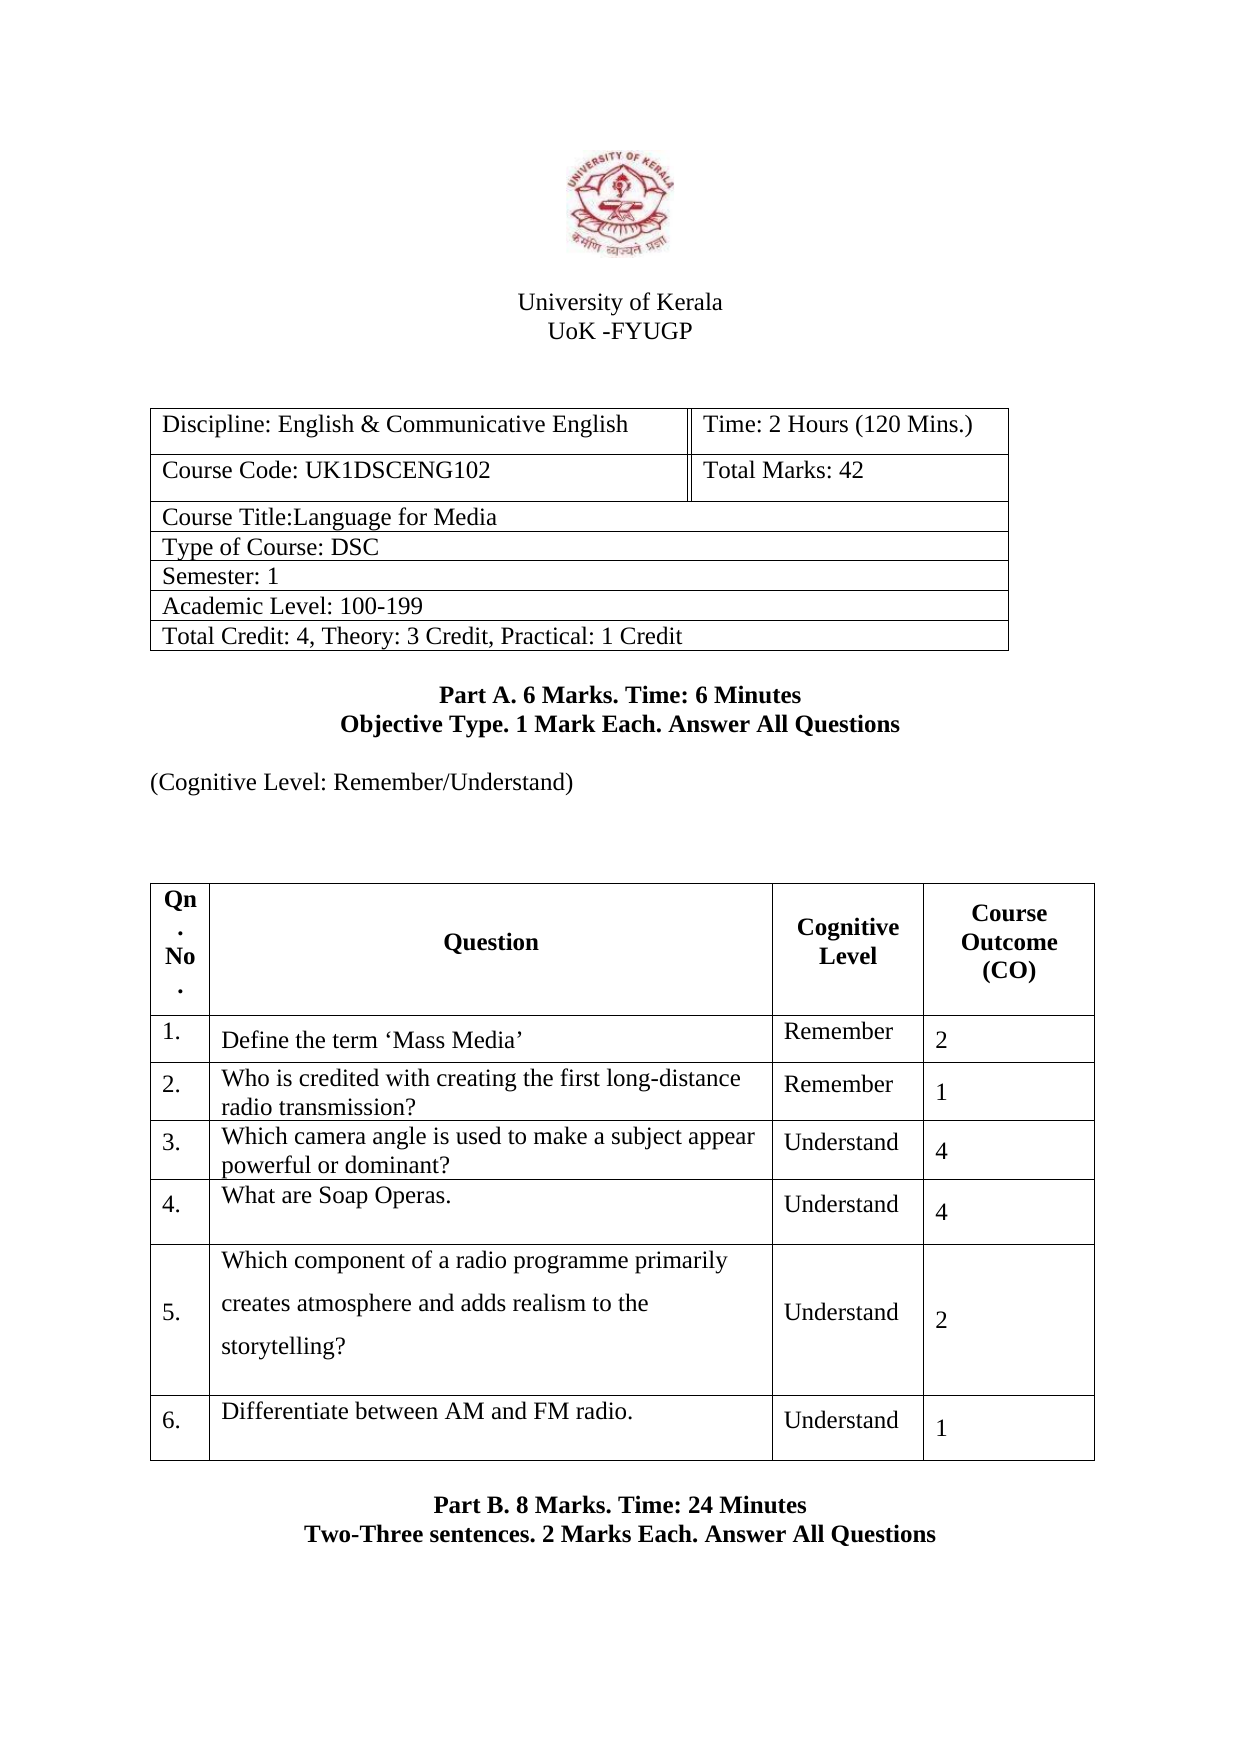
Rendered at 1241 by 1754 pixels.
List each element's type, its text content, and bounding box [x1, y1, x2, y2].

text Part A. 6 Marks. Time: 6 Minutes Objective Type. 1 Mark Each. Answer All Questions [150, 680, 1090, 738]
table_cell Course Code: UK1DSCENG102 [151, 455, 687, 501]
table_cell 2 [924, 1016, 1094, 1062]
text Part B. 8 Marks. Time: 24 Minutes Two-Three sentences. 2 Marks Each. Answer All Questions [150, 1490, 1090, 1548]
table_cell Understand [773, 1180, 923, 1244]
table_header Course Outcome (CO) [924, 884, 1094, 1015]
table_cell Which component of a radio programme primarily creates atmosphere and adds realism to the storytelling? [210, 1245, 772, 1395]
table_cell Semester: 1 [151, 561, 1008, 590]
table_cell Total Credit: 4, Theory: 3 Credit, Practical: 1 Credit [151, 621, 1008, 650]
table_cell Understand [773, 1121, 923, 1179]
table_cell Understand [773, 1245, 923, 1395]
table_cell 2 [924, 1245, 1094, 1395]
table_cell Define the term ‘Mass Media’ [210, 1016, 772, 1062]
table_cell Total Marks: 42 [692, 455, 1008, 501]
table_cell Which camera angle is used to make a subject appear powerful or dominant? [210, 1121, 772, 1179]
table_cell Course Title:Language for Media [151, 502, 1008, 531]
table_cell Academic Level: 100-199 [151, 591, 1008, 620]
table_header Discipline: English & Communicative English [151, 409, 687, 454]
table_cell Remember [773, 1016, 923, 1062]
table_cell 6. [151, 1396, 209, 1460]
table_cell 4 [924, 1180, 1094, 1244]
table_cell 4. [151, 1180, 209, 1244]
table_cell 2. [151, 1063, 209, 1120]
text (Cognitive Level: Remember/Understand) [150, 767, 1090, 796]
table_cell Differentiate between AM and FM radio. [210, 1396, 772, 1460]
table_cell What are Soap Operas. [210, 1180, 772, 1244]
picture [566, 150, 675, 258]
table_cell Understand [773, 1396, 923, 1460]
table_cell 1 [924, 1063, 1094, 1120]
table_header Question [210, 884, 772, 1015]
table_cell 1 [924, 1396, 1094, 1460]
table_cell 5. [151, 1245, 209, 1395]
table_cell 3. [151, 1121, 209, 1179]
table_cell Who is credited with creating the first long-distance radio transmission? [210, 1063, 772, 1120]
table_cell 4 [924, 1121, 1094, 1179]
table_cell 1. [151, 1016, 209, 1062]
table_header Cognitive Level [773, 884, 923, 1015]
table_header Qn. No. [151, 884, 209, 1015]
table_cell Type of Course: DSC [151, 532, 1008, 560]
table_cell Remember [773, 1063, 923, 1120]
text University of Kerala UoK -FYUGP [150, 287, 1090, 379]
table_header Time: 2 Hours (120 Mins.) [692, 409, 1008, 454]
